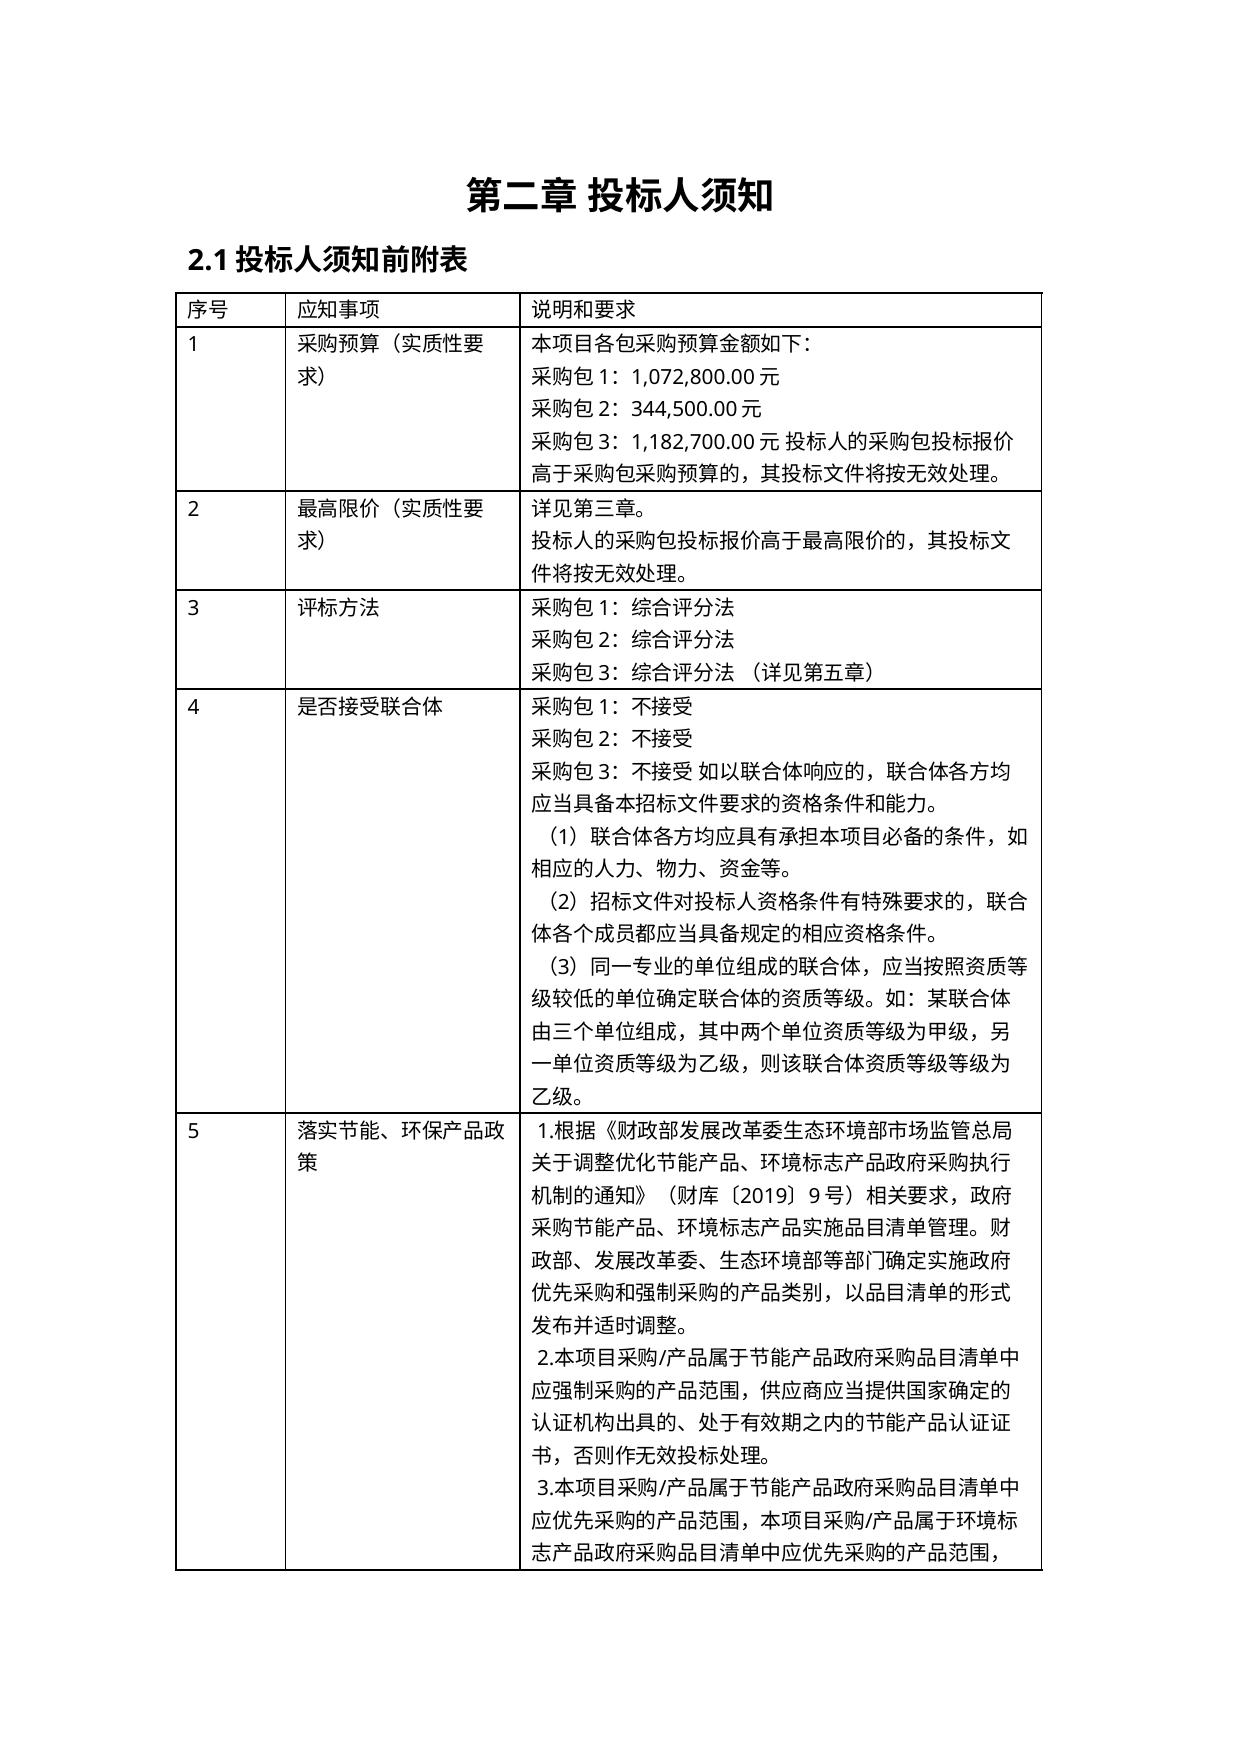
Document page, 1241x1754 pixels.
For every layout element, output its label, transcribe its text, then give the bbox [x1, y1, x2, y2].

table_header 说明和要求 [521, 294, 1041, 326]
table_cell 详见第三章。 投标人的采购包投标报价高于最高限价的，其投标文件将按无效处理。 [521, 492, 1041, 589]
table_cell 采购预算（实质性要求） [286, 328, 519, 490]
table_cell 3 [177, 591, 285, 688]
table_cell 1 [177, 328, 285, 490]
table_cell 评标方法 [286, 591, 519, 688]
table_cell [521, 1114, 1041, 1569]
text 2.1投标人须知前附表 [187, 227, 1053, 292]
table_cell 采购包1：不接受 采购包2：不接受 采购包3：不接受 如以联合体响应的，联合体各方均应当具备本招标文件要求的资格条件和能力。 （1）联合体各方均应具有承担本项目必备的条件，如相应的人力、物力、资金等。 （2）招标文件对投标人资格条件有特殊要求的，联合体各个成员都应当具备规定的相应资格条件。 （3）同一专业的单位组成的联合体，应当按照资质等级较低的单位确定联合体的资质等级。如：某联合体由三个单位组成，其中两个单位资质等级为甲级，另一单位资质等级为乙级，则该联合体资质等级等级为乙级。 [521, 690, 1041, 1112]
table_cell 5 [177, 1114, 285, 1569]
table_cell 本项目各包采购预算金额如下： 采购包1：1,072,800.00元 采购包2：344,500.00元 采购包3：1,182,700.00元 投标人的采购包投标报价高于采购包采购预算的，其投标文件将按无效处理。 [521, 328, 1041, 490]
table_cell 4 [177, 690, 285, 1112]
table_header 应知事项 [286, 294, 519, 326]
table_cell 落实节能、环保产品政策 [286, 1114, 519, 1569]
table_cell 2 [177, 492, 285, 589]
table_cell 是否接受联合体 [286, 690, 519, 1112]
table_header 序号 [177, 294, 285, 326]
table_cell 采购包1：综合评分法 采购包2：综合评分法 采购包3：综合评分法 （详见第五章） [521, 591, 1041, 688]
text 第二章 投标人须知 [187, 162, 1053, 227]
table_cell 最高限价（实质性要求） [286, 492, 519, 589]
